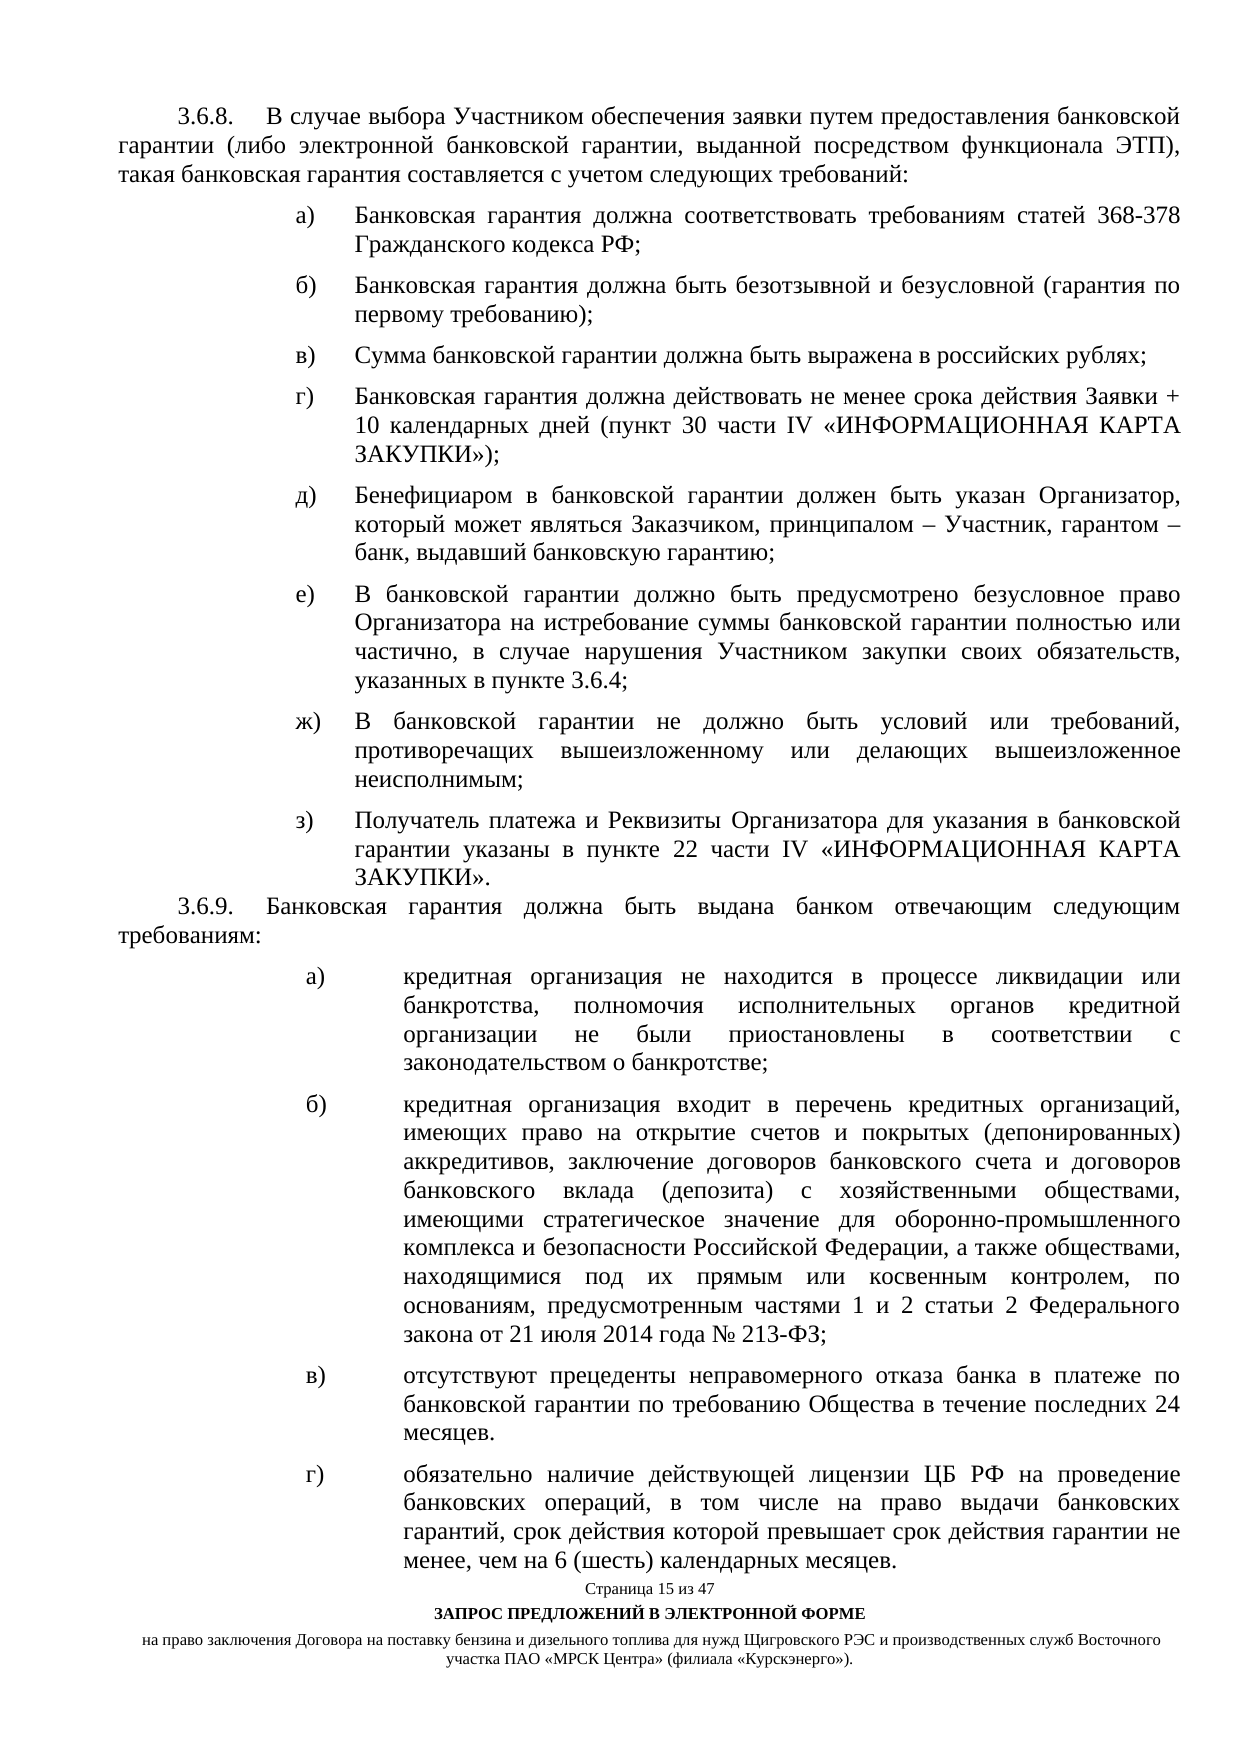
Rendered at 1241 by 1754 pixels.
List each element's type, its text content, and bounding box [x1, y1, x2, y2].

list В банковской гарантии должно быть предусмотрено безусловное право Организатора на истребование суммы банковской гарантии полностью или частично, в случае нарушения Участником закупки своих обязательств, указанных в пункте 3.6.4; [295, 579, 1181, 694]
list кредитная организация входит в перечень кредитных организаций, имеющих право на открытие счетов и покрытых (депонированных) аккредитивов, заключение договоров банковского счета и договоров банковского вклада (депозита) с хозяйственными обществами, имеющими стратегическое значение для оборонно-промышленного комплекса и безопасности Российской Федерации, а также обществами, находящимися под их прямым или косвенным контролем, по основаниям, предусмотренным частями 1 и 2 статьи 2 Федерального закона от 21 июля 2014 года № 213-ФЗ; [306, 1089, 1181, 1347]
list Сумма банковской гарантии должна быть выражена в российских рублях; [295, 340, 1181, 369]
list Получатель платежа и Реквизиты Организатора для указания в банковской гарантии указаны в пункте 22 части IV «ИНФОРМАЦИОННАЯ КАРТА ЗАКУПКИ». [295, 805, 1181, 891]
list обязательно наличие действующей лицензии ЦБ РФ на проведение банковских операций, в том числе на право выдачи банковских гарантий, срок действия которой превышает срок действия гарантии не менее, чем на 6 (шесть) календарных месяцев. [306, 1459, 1181, 1574]
list В банковской гарантии не должно быть условий или требований, противоречащих вышеизложенному или делающих вышеизложенное неисполнимым; [295, 706, 1181, 792]
list кредитная организация не находится в процессе ликвидации или банкротства, полномочия исполнительных органов кредитной организации не были приостановлены в соответствии с законодательством о банкротстве; [306, 961, 1181, 1076]
subtitle В случае выбора Участником обеспечения заявки путем предоставления банковской гарантии (либо электронной банковской гарантии, выданной посредством функционала ЭТП), такая банковская гарантия составляется с учетом следующих требований: [118, 101, 1181, 187]
list Банковская гарантия должна соответствовать требованиям статей 368-378 Гражданского кодекса РФ; [295, 200, 1181, 257]
list отсутствуют прецеденты неправомерного отказа банка в платеже по банковской гарантии по требованию Общества в течение последних 24 месяцев. [306, 1360, 1181, 1446]
list Банковская гарантия должна быть безотзывной и безусловной (гарантия по первому требованию); [295, 270, 1181, 327]
subtitle Банковская гарантия должна быть выдана банком отвечающим следующим требованиям: [118, 891, 1181, 949]
list Бенефициаром в банковской гарантии должен быть указан Организатор, который может являться Заказчиком, принципалом – Участник, гарантом – банк, выдавший банковскую гарантию; [295, 480, 1181, 566]
list Банковская гарантия должна действовать не менее срока действия Заявки + 10 календарных дней (пункт 30 части IV «ИНФОРМАЦИОННАЯ КАРТА ЗАКУПКИ»); [295, 381, 1181, 467]
